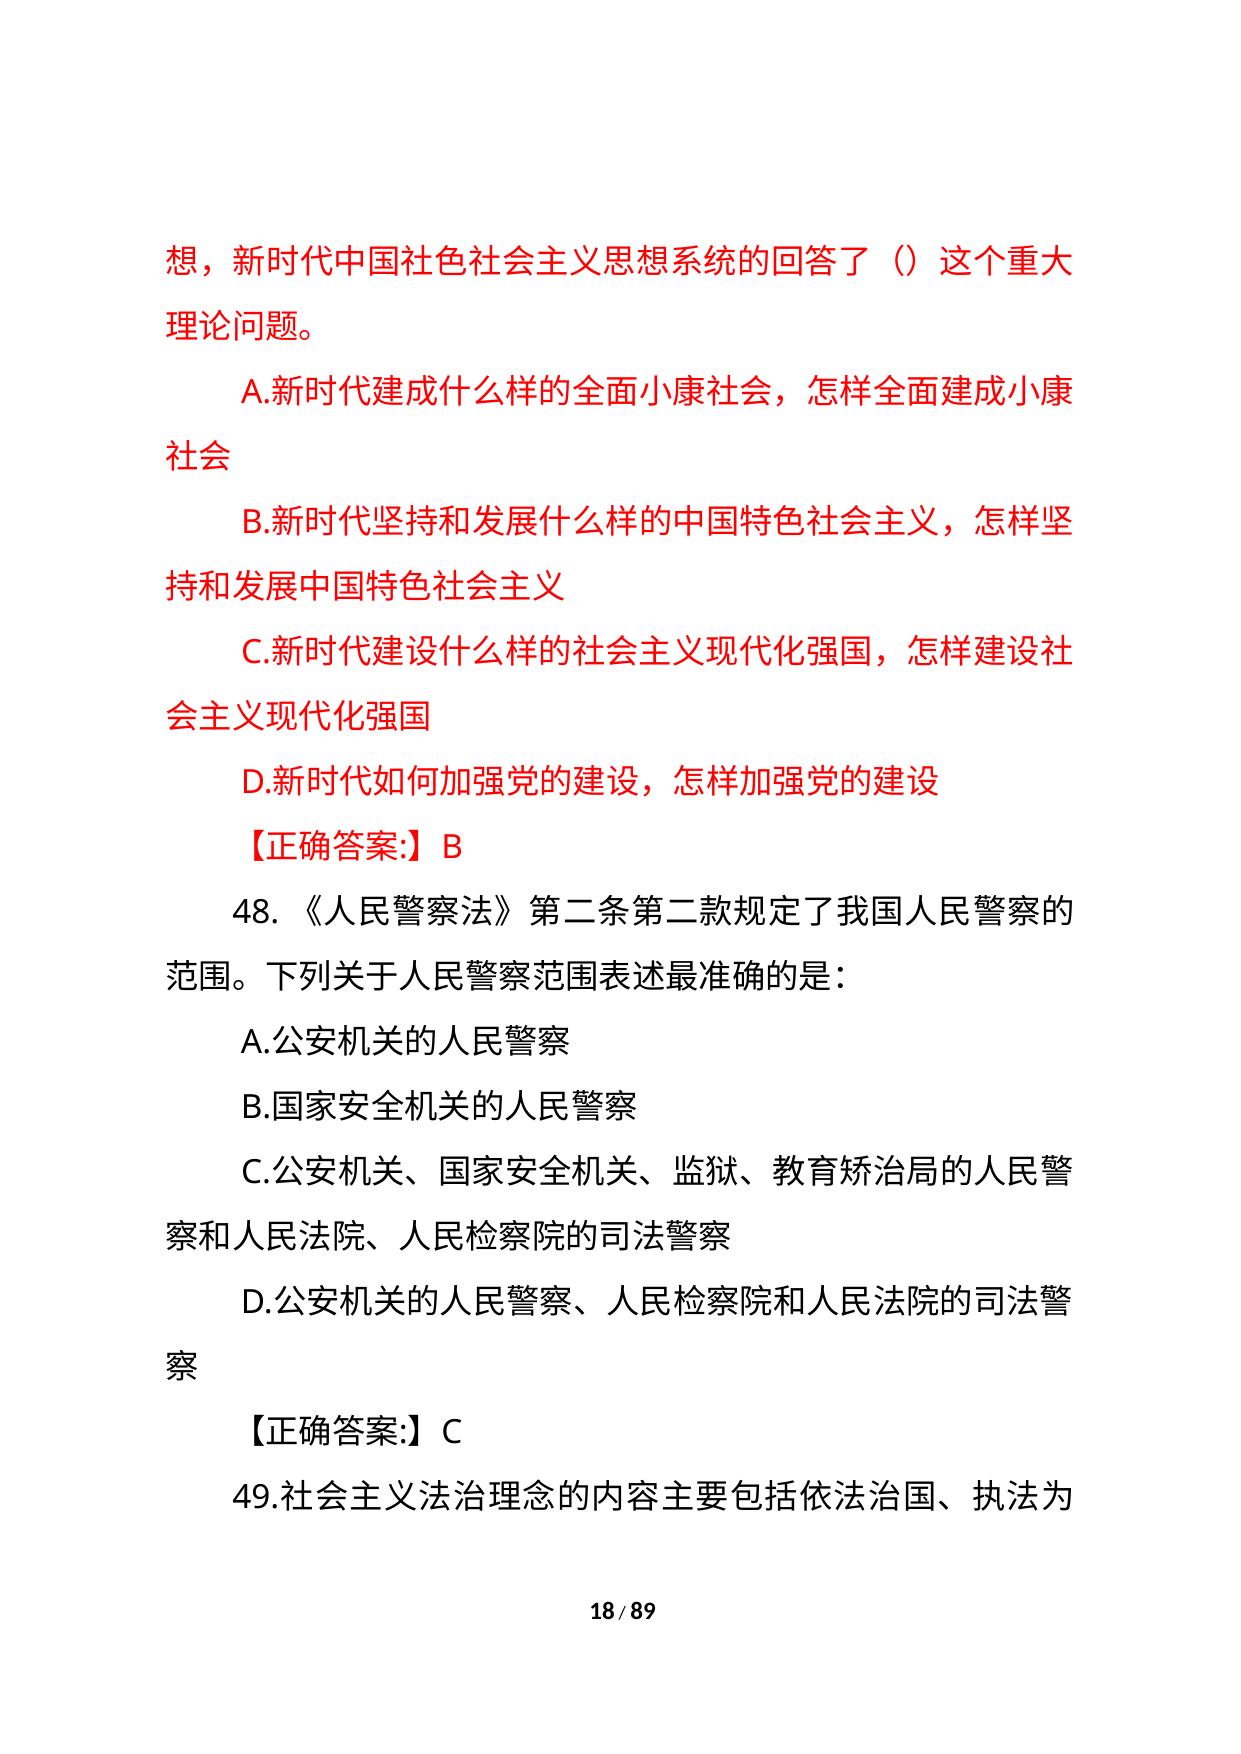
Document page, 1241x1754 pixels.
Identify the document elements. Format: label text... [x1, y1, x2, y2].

list 48. 《人民警察法》第二条第二款规定了我国人民警察的范围。下列关于人民警察范围表述最准确的是： [165, 877, 1075, 1007]
text D.公安机关的人民警察、人民检察院和人民法院的司法警察 [165, 1267, 1075, 1397]
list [165, 227, 1075, 357]
text 【正确答案:】B [165, 812, 1075, 877]
text D.新时代如何加强党的建设，怎样加强党的建设 [165, 747, 1075, 812]
text 【正确答案:】C [165, 1397, 1075, 1462]
text B.新时代坚持和发展什么样的中国特色社会主义，怎样坚持和发展中国特色社会主义 [165, 487, 1075, 617]
text C.新时代建设什么样的社会主义现代化强国，怎样建设社会主义现代化强国 [165, 617, 1075, 747]
text A.新时代建成什么样的全面小康社会，怎样全面建成小康社会 [165, 357, 1075, 487]
text A.公安机关的人民警察 [165, 1007, 1075, 1072]
text C.公安机关、国家安全机关、监狱、教育矫治局的人民警察和人民法院、人民检察院的司法警察 [165, 1137, 1075, 1267]
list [165, 1462, 1075, 1527]
text B.国家安全机关的人民警察 [165, 1072, 1075, 1137]
